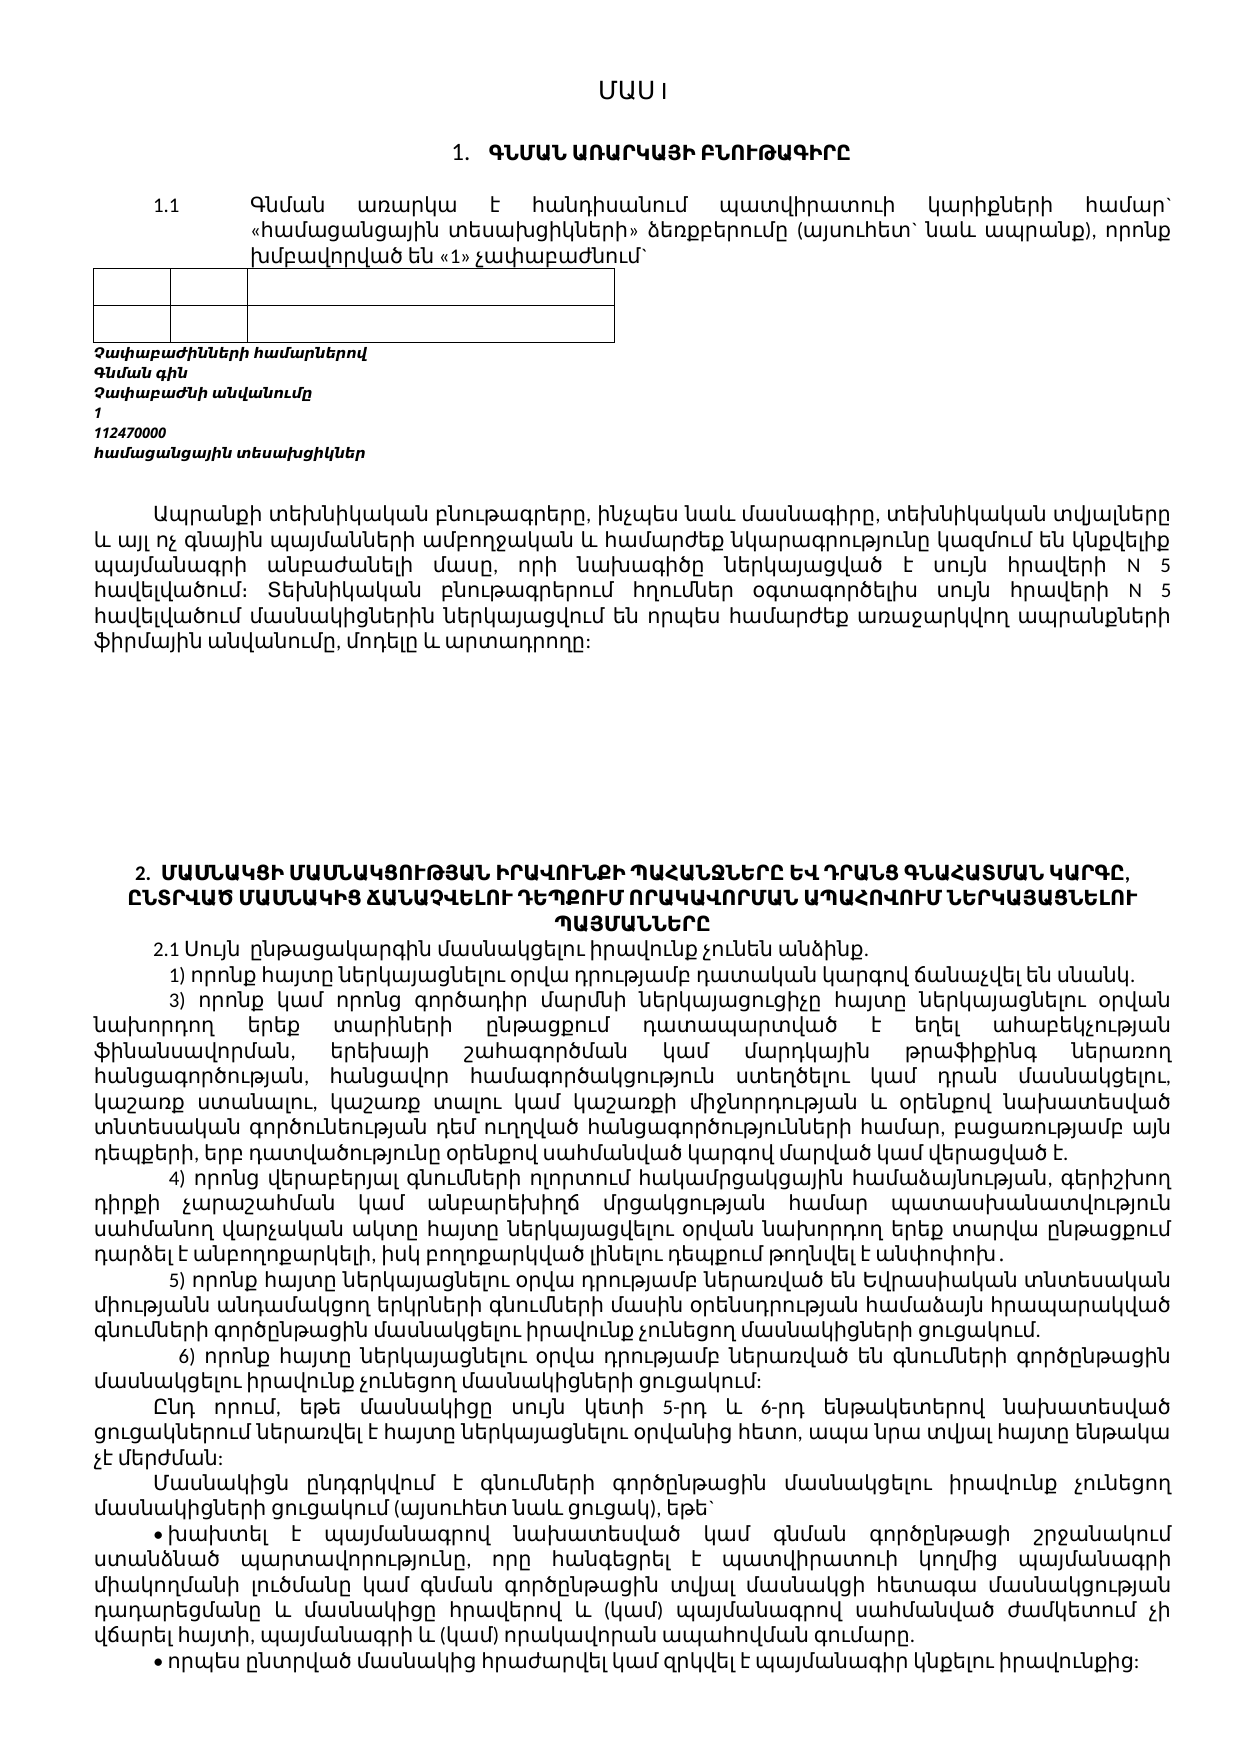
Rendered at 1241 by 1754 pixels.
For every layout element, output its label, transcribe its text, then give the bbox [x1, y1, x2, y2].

list ԳՆՄԱՆ ԱՌԱՐԿԱՅԻ ԲՆՈՒԹԱԳԻՐԸ [131, 136, 1171, 167]
text 2.1 Սույն ընթացակարգին մասնակցելու իրավունք չունեն անձինք. [94, 936, 1171, 962]
text 3) որոնք կամ որոնց գործադիր մարմնի ներկայացուցիչը հայտը ներկայացնելու օրվան նախորդող երեք տարիների ընթացքում դատապարտված է եղել ահաբեկչության ֆինանսավորման, երեխայի շահագործման կամ մարդկային թրաֆիքինգ ներառող հանցագործության, հանցավոր համագործակցություն ստեղծելու կամ դրան մասնակցելու, կաշառք ստանալու, կաշառք տալու կամ կաշառքի միջնորդության և օրենքով նախատեսված տնտեսական գործունեության դեմ ուղղված հանցագործությունների համար, բացառությամբ այն դեպքերի, երբ դատվածությունը օրենքով սահմանված կարգով մարված կամ վերացված է. [94, 987, 1171, 1165]
text 2. ՄԱՍՆԱԿՑԻ ՄԱՍՆԱԿՑՈՒԹՅԱՆ ԻՐԱՎՈՒՆՔԻ ՊԱՀԱՆՋՆԵՐԸ ԵՎ ԴՐԱՆՑ ԳՆԱՀԱՏՄԱՆ ԿԱՐԳԸ, ԸՆՏՐՎԱԾ ՄԱՍՆԱԿԻՑ ՃԱՆԱՉՎԵԼՈՒ ԴԵՊՔՈՒՄ ՈՐԱԿԱՎՈՐՄԱՆ ԱՊԱՀՈՎՈՒՄ ՆԵՐԿԱՅԱՑՆԵԼՈՒ ՊԱՅՄԱՆՆԵՐԸ [94, 860, 1171, 936]
text 4) որոնց վերաբերյալ գնումների ոլորտում հակամրցակցային համաձայնության, գերիշխող դիրքի չարաշահման կամ անբարեխիղճ մրցակցության համար պատասխանատվություն սահմանող վարչական ակտը հայտը ներկայացվելու օրվան նախորդող երեք տարվա ընթացքում դարձել է անբողոքարկելի, իսկ բողոքարկված լինելու դեպքում թողնվել է անփոփոխ․ [94, 1165, 1171, 1267]
text 6) որոնք հայտը ներկայացնելու օրվա դրությամբ ներառված են գնումների գործընթացին մասնակցելու իրավունք չունեցող մասնակիցների ցուցակում: [94, 1343, 1171, 1394]
text Ապրանքի տեխնիկական բնութագրերը, ինչպես նաև մասնագիրը, տեխնիկական տվյալները և այլ ոչ գնային պայմանների ամբողջական և համարժեք նկարագրությունը կազմում են կնքվելիք պայմանագրի անբաժանելի մասը, որի նախագիծը ներկայացված է սույն հրավերի N 5 հավելվածում։ Տեխնիկական բնութագրերում հղումներ օգտագործելիս սույն հրավերի N 5 հավելվածում մասնակիցներին ներկայացվում են որպես համարժեք առաջարկվող ապրանքների ֆիրմային անվանումը, մոդելը և արտադրողը: [94, 501, 1171, 654]
text 5) որոնք հայտը ներկայացնելու օրվա դրությամբ ներառված են Եվրասիական տնտեսական միությանն անդամակցող երկրների գնումների մասին օրենսդրության համաձայն հրապարակված գնումների գործընթացին մասնակցելու իրավունք չունեցող մասնակիցների ցուցակում. [94, 1267, 1171, 1343]
text Ընդ որում, եթե մասնակիցը սույն կետի 5-րդ և 6-րդ ենթակետերով նախատեսված ցուցակներում ներառվել է հայտը ներկայացնելու օրվանից հետո, ապա նրա տվյալ հայտը ենթակա չէ մերժման: [94, 1394, 1171, 1470]
text • խախտել է պայմանագրով նախատեսված կամ գնման գործընթացի շրջանակում ստանձնած պարտավորությունը, որը հանգեցրել է պատվիրատուի կողմից պայմանագրի միակողմանի լուծմանը կամ գնման գործընթացին տվյալ մասնակցի հետագա մասնակցության դադարեցմանը և մասնակիցը հրավերով և (կամ) պայմանագրով սահմանված ժամկետում չի վճարել հայտի, պայմանագրի և (կամ) որակավորան ապահովման գումարը. [94, 1521, 1171, 1648]
text • որպես ընտրված մասնակից հրաժարվել կամ զրկվել է պայմանագիր կնքելու իրավունքից: [94, 1648, 1171, 1673]
subtitle Գնման առարկա է հանդիսանում պատվիրատուի կարիքների համար` «համացանցային տեսախցիկների» ձեռքբերումը (այսուհետ` նաև ապրանք), որոնք խմբավորված են «1» չափաբաժնում` [153, 192, 1171, 268]
text ՄԱՍ I [94, 75, 1171, 106]
text Մասնակիցն ընդգրկվում է գնումների գործընթացին մասնակցելու իրավունք չունեցող մասնակիցների ցուցակում (այսուհետ նաև ցուցակ), եթե` [94, 1470, 1171, 1521]
text 1) որոնք հայտը ներկայացնելու օրվա դրությամբ դատական կարգով ճանաչվել են սնանկ. [94, 962, 1171, 987]
